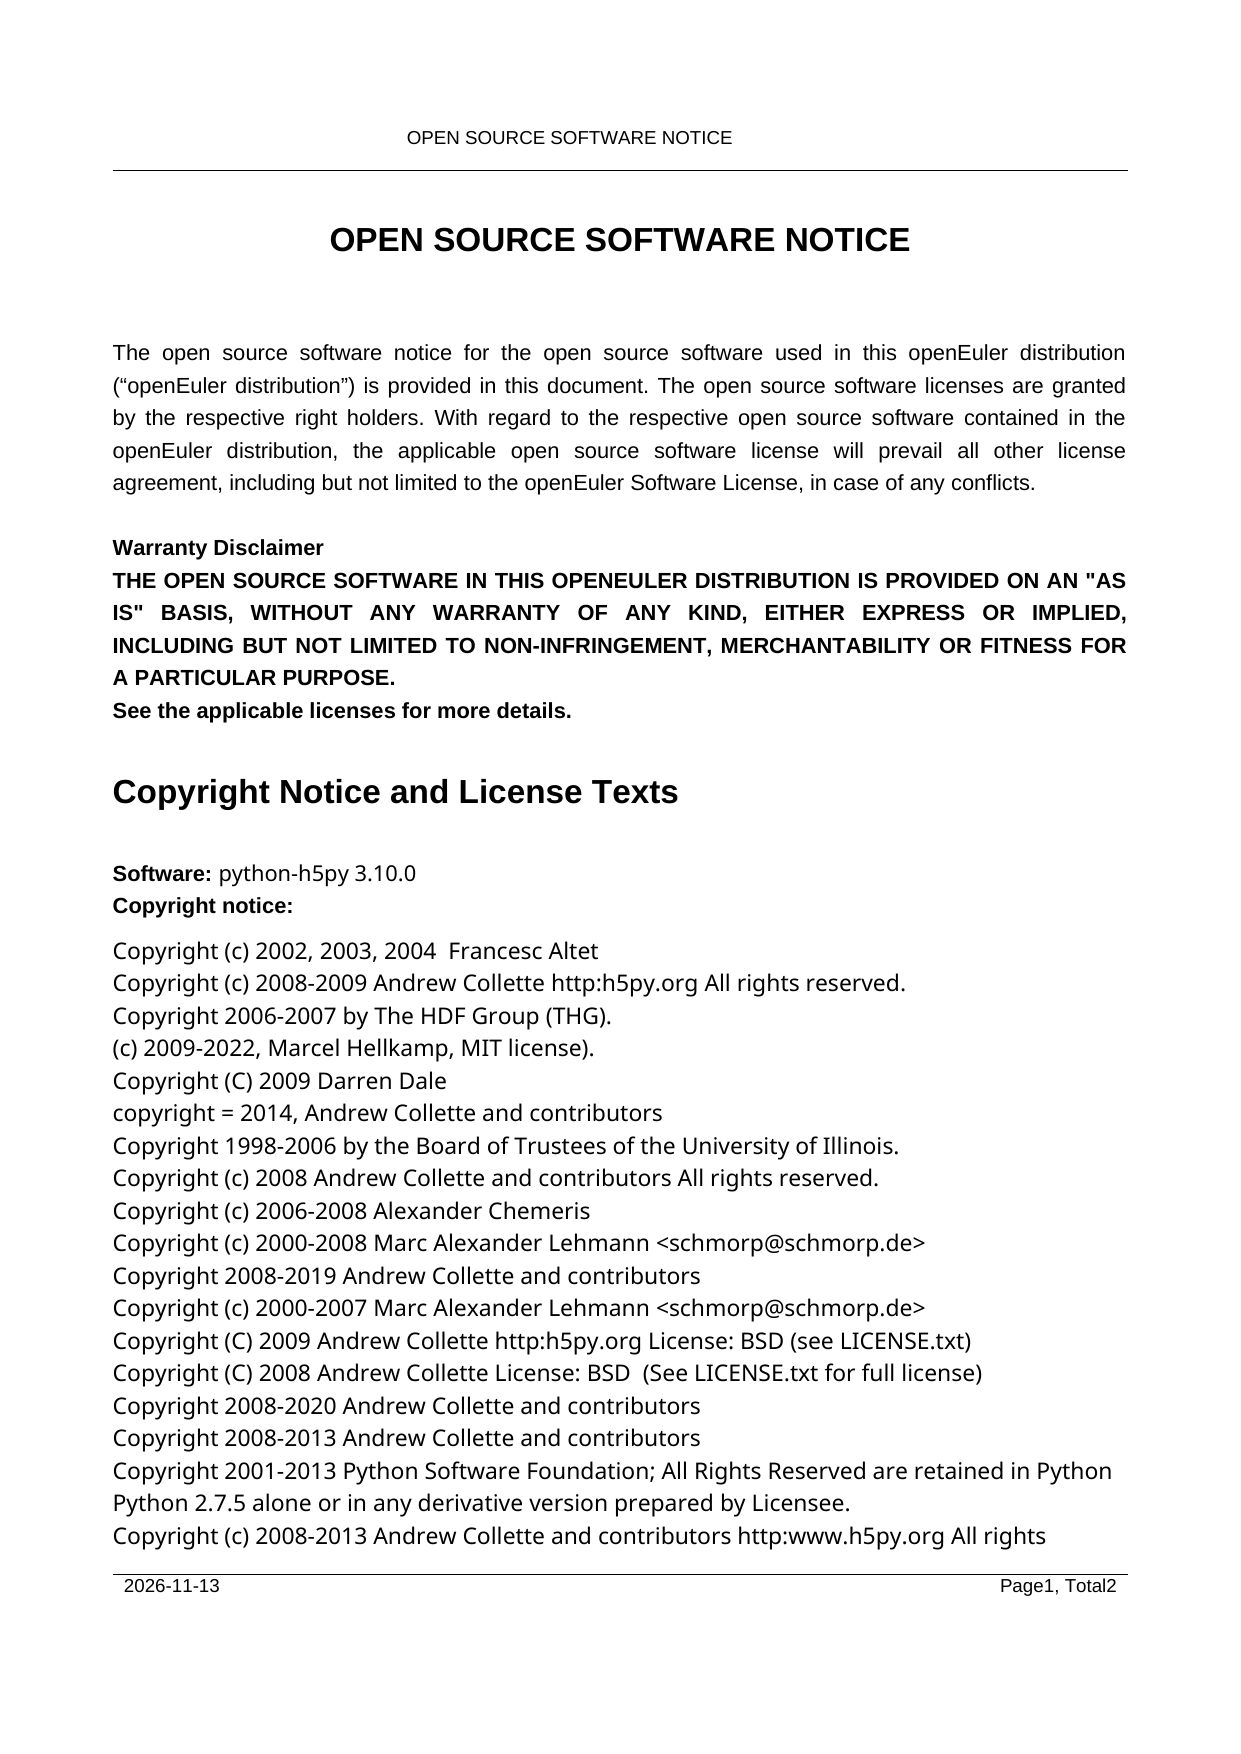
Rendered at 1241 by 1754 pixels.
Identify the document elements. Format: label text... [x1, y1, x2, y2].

text Copyright Notice and License Texts [112, 759, 1128, 824]
text Copyright notice: [112, 889, 1128, 921]
text The open source software notice for the open source software used in this openEuler distribution (“openEuler distribution”) is provided in this document. The open source software licenses are granted by the respective right holders. With regard to the respective open source software contained in the openEuler distribution, the applicable open source software license will prevail all other license agreement, including but not limited to the openEuler Software License, in case of any conflicts. [112, 336, 1128, 499]
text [112, 934, 1128, 1551]
text Warranty Disclaimer [112, 531, 1128, 564]
text THE OPEN SOURCE SOFTWARE IN THIS OPENEULER DISTRIBUTION IS PROVIDED ON AN "AS IS" BASIS, WITHOUT ANY WARRANTY OF ANY KIND, EITHER EXPRESS OR IMPLIED, INCLUDING BUT NOT LIMITED TO NON-INFRINGEMENT, MERCHANTABILITY OR FITNESS FOR A PARTICULAR PURPOSE. See the applicable licenses for more details. [112, 564, 1128, 726]
title Software: python-h5py 3.10.0 [112, 856, 1128, 889]
text OPEN SOURCE SOFTWARE NOTICE [112, 206, 1128, 271]
